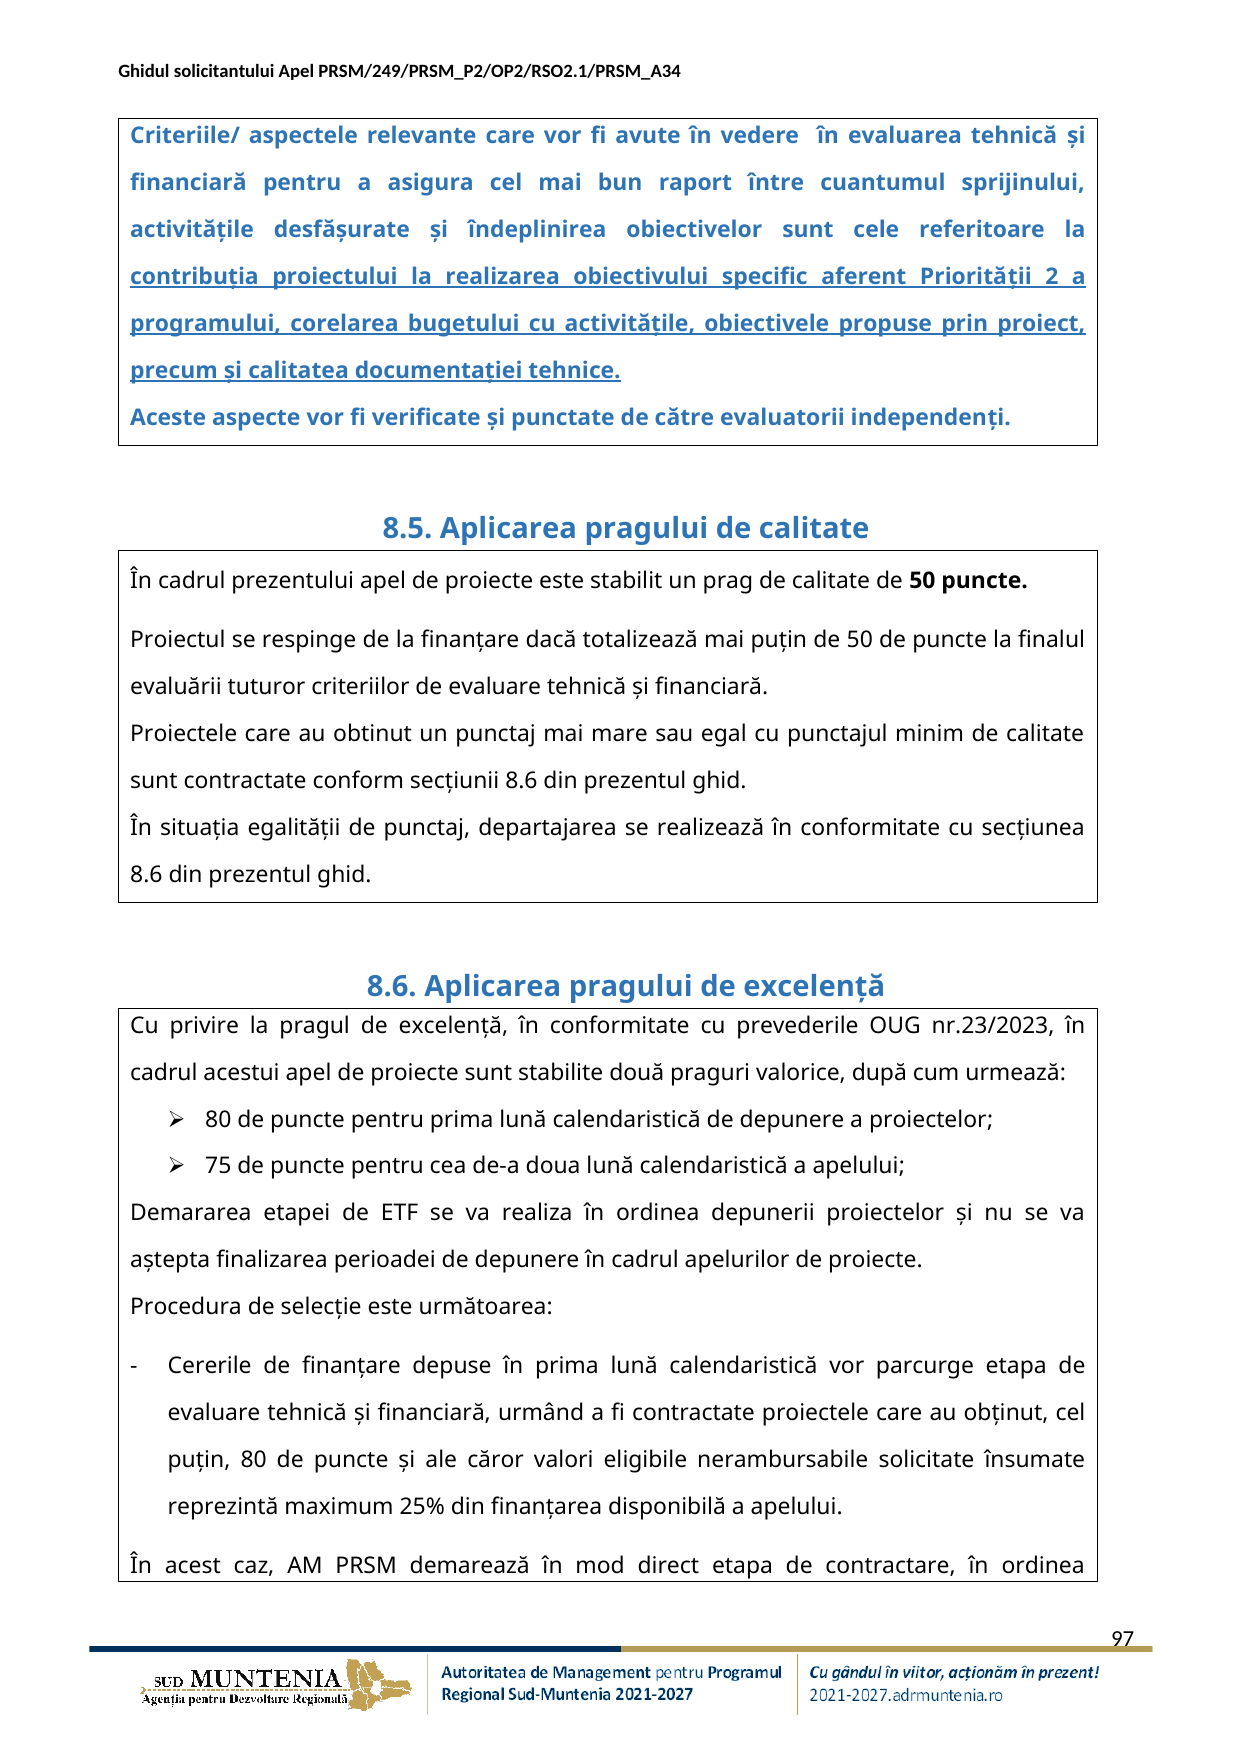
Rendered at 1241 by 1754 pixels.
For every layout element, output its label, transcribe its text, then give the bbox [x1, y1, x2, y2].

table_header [119, 1009, 1097, 1581]
subtitle 8.5. Aplicarea pragului de calitate [118, 508, 1134, 547]
subtitle 8.6. Aplicarea pragului de excelență [118, 965, 1134, 1004]
picture [89, 1646, 1153, 1715]
table_header În cadrul prezentului apel de proiecte este stabilit un prag de calitate de 50 puncte. Proiectul se respinge de la finanțare dacă totalizează mai puțin de 50 de puncte la finalul evaluării tuturor criteriilor de evaluare tehnică și financiară. Proiectele care au obtinut un punctaj mai mare sau egal cu punctajul minim de calitate sunt contractate conform secțiunii 8.6 din prezentul ghid. În situația egalității de punctaj, departajarea se realizează în conformitate cu secțiunea 8.6 din prezentul ghid. [119, 551, 1097, 902]
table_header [119, 119, 1097, 445]
